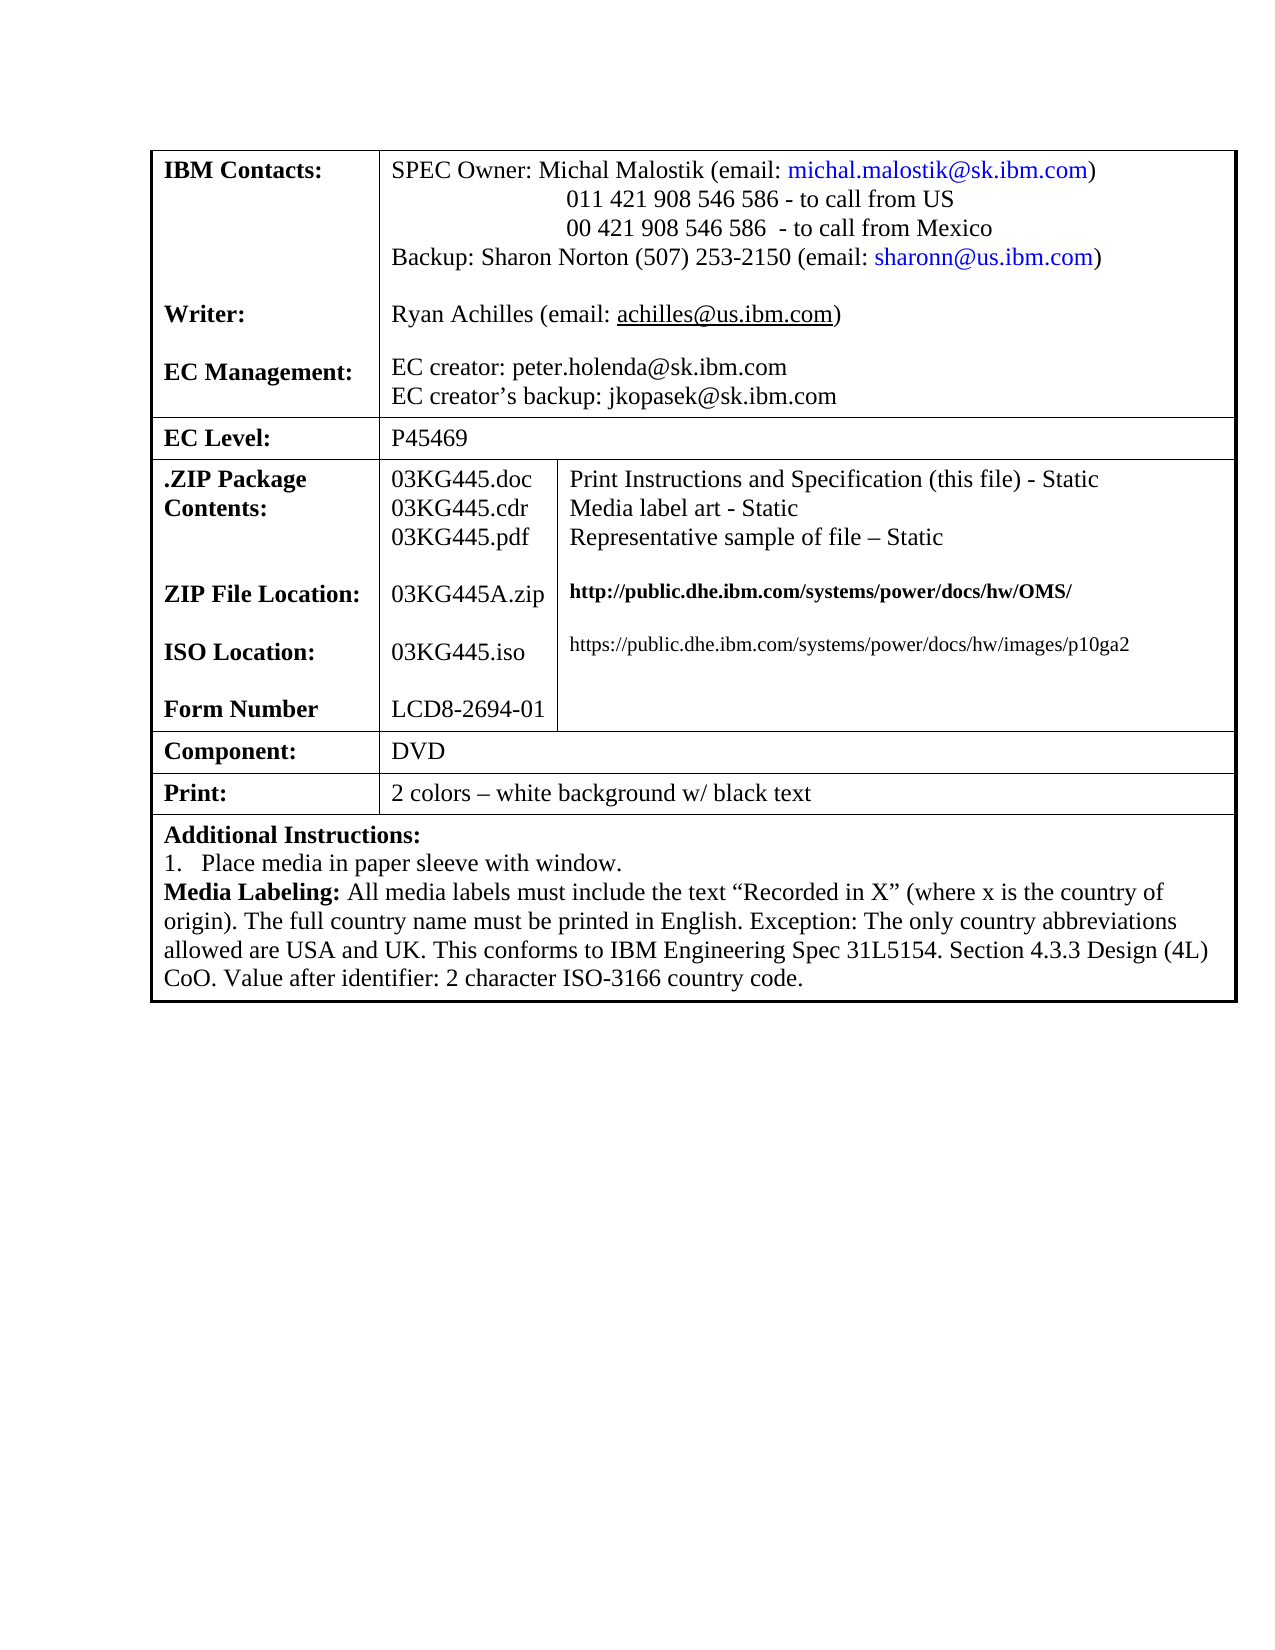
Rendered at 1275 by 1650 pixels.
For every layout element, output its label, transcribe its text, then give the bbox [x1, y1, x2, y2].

table_header SPEC Owner: Michal Malostik (email: michal.malostik@sk.ibm.com) 011 421 908 546 586 - to call from US 00 421 908 546 586 - to call from Mexico Backup: Sharon Norton (507) 253-2150 (email: sharonn@us.ibm.com) Ryan Achilles (email: achilles@us.ibm.com) EC creator: peter.holenda@sk.ibm.com EC creator’s backup: jkopasek@sk.ibm.com [380, 151, 1234, 417]
table_cell Additional Instructions: Place media in paper sleeve with window. Media Labeling: All media labels must include the text “Recorded in X” (where x is the country of origin). The full country name must be printed in English. Exception: The only country abbreviations allowed are USA and UK. This conforms to IBM Engineering Spec 31L5154. Section 4.3.3 Design (4L) CoO. Value after identifier: 2 character ISO-3166 country code. [153, 815, 1234, 1000]
table_cell DVD [380, 732, 1234, 772]
table_cell EC Level: [153, 418, 379, 459]
table_cell Print Instructions and Specification (this file) - Static Media label art - Static Representative sample of file – Static http://public.dhe.ibm.com/systems/power/docs/hw/OMS/ https://public.dhe.ibm.com/systems/power/docs/hw/images/p10ga2 [558, 460, 1234, 731]
table_cell Component: [153, 732, 379, 772]
table_cell 03KG445.doc 03KG445.cdr 03KG445.pdf 03KG445A.zip 03KG445.iso LCD8-2694-01 [380, 460, 557, 731]
table_header IBM Contacts: Writer: EC Management: [153, 151, 379, 417]
table_cell P45469 [380, 418, 1234, 459]
table_cell .ZIP Package Contents: ZIP File Location: ISO Location: Form Number [153, 460, 379, 731]
table_cell Print: [153, 774, 379, 814]
table_cell 2 colors – white background w/ black text [380, 774, 1234, 814]
